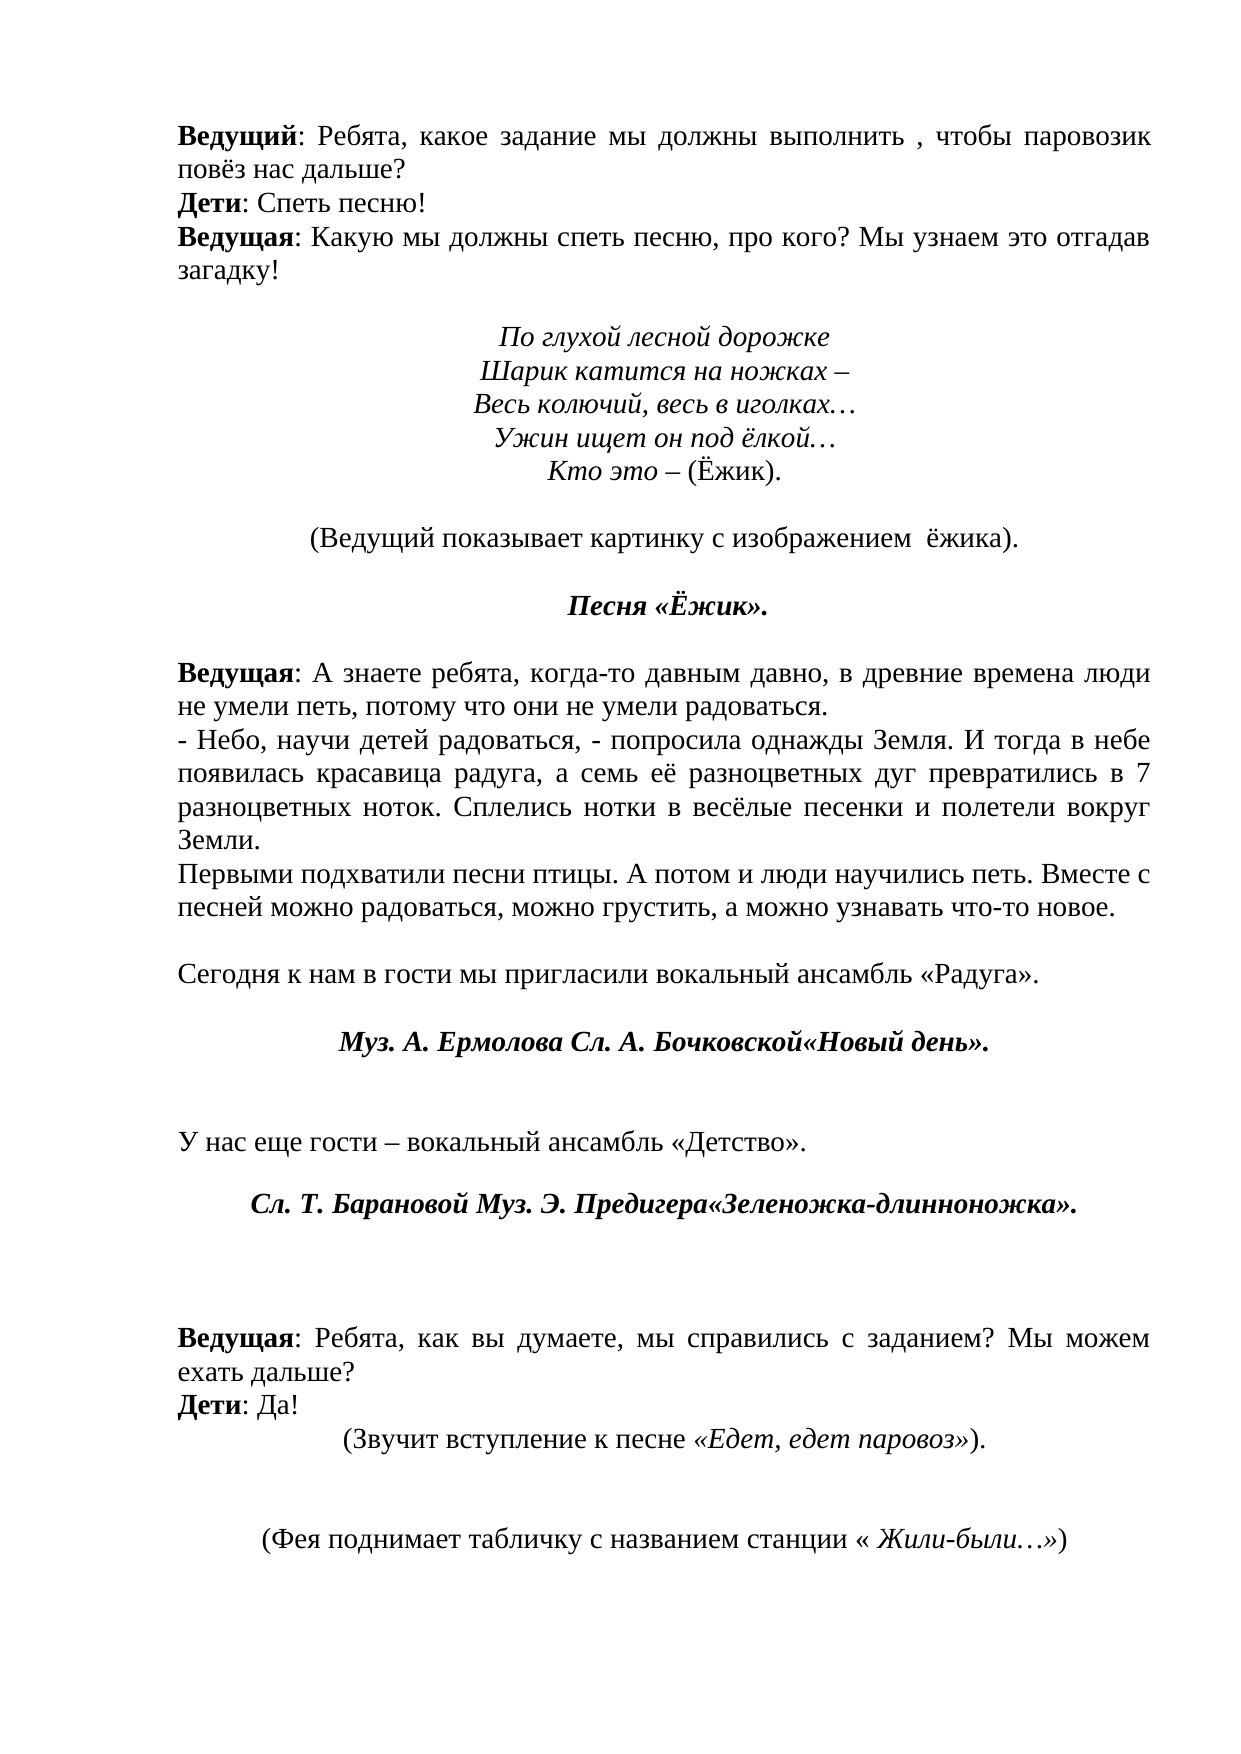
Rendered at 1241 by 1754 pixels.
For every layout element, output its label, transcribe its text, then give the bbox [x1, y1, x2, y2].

text Весь колючий, весь в иголках… [177, 386, 1152, 420]
text Ведущая: Ребята, как вы думаете, мы справились с заданием? Мы можем ехать дальше? [177, 1320, 1152, 1387]
text Шарик катится на ножках – [177, 353, 1152, 386]
text Ужин ищет он под ёлкой… [177, 420, 1152, 453]
text (Звучит вступление к песне «Едет, едет паровоз»). [177, 1421, 1152, 1454]
text Кто это – (Ёжик). [177, 453, 1152, 487]
text (Ведущий показывает картинку с изображением ёжика). [177, 521, 1152, 554]
text Дети: Спеть песню! [177, 185, 1152, 219]
text По глухой лесной дорожке [177, 319, 1152, 353]
text - Небо, научи детей радоваться, - попросила однажды Земля. И тогда в небе появилась красавица радуга, а семь её разноцветных дуг превратились в 7 разноцветных ноток. Сплелись нотки в весёлые песенки и полетели вокруг Земли. [177, 722, 1152, 856]
text Муз. А. Ермолова Сл. А. Бочковской«Новый день». [177, 1024, 1152, 1057]
text Ведущая: Какую мы должны спеть песню, про кого? Мы узнаем это отгадав загадку! [177, 219, 1152, 286]
text Дети: Да! [177, 1387, 1152, 1421]
text Первыми подхватили песни птицы. А потом и люди научились петь. Вместе с песней можно радоваться, можно грустить, а можно узнавать что-то новое. [177, 856, 1152, 923]
text Сл. Т. Барановой Муз. Э. Предигера«Зеленожка-длинноножка». [177, 1186, 1152, 1219]
text Ведущий: Ребята, какое задание мы должны выполнить , чтобы паровозик повёз нас дальше? [177, 118, 1152, 185]
text У нас еще гости – вокальный ансамбль «Детство». [177, 1124, 1152, 1158]
text Песня «Ёжик». [177, 588, 1152, 621]
text (Фея поднимает табличку с названием станции « Жили-были…») [177, 1521, 1152, 1555]
text Ведущая: А знаете ребята, когда-то давным давно, в древние времена люди не умели петь, потому что они не умели радоваться. [177, 655, 1152, 722]
text Сегодня к нам в гости мы пригласили вокальный ансамбль «Радуга». [177, 957, 1152, 990]
